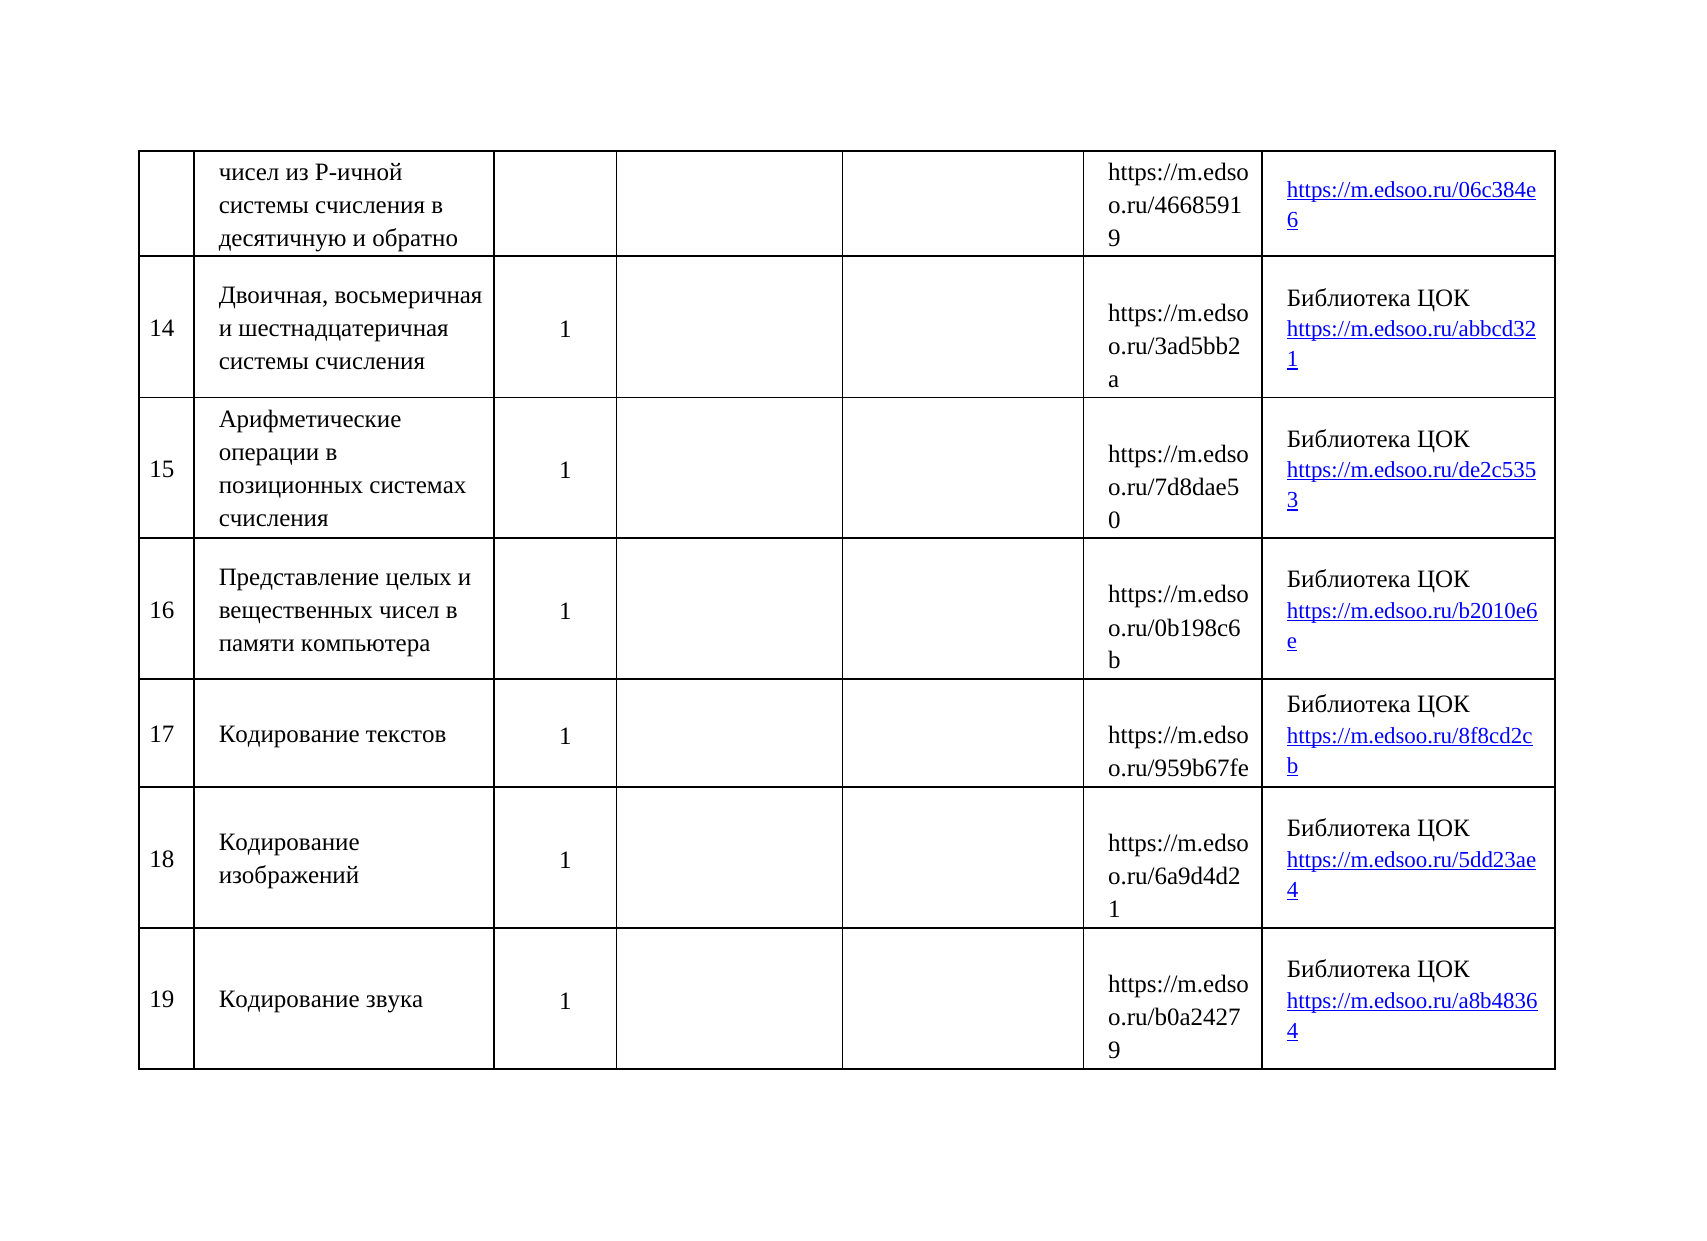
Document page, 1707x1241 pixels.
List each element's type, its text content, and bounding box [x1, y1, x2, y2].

table_cell [617, 257, 842, 396]
table_cell [617, 398, 842, 537]
table_cell [843, 152, 1083, 255]
table_cell Библиотека ЦОК https://m.edsoo.ru/5dd23ae4 [1263, 788, 1554, 927]
table_cell https://m.edsoo.ru/0b198c6b [1084, 539, 1261, 678]
table_cell [617, 539, 842, 678]
table_cell 1 [495, 788, 616, 927]
table_cell [843, 257, 1083, 396]
table_cell 16 [140, 539, 193, 678]
table_cell Кодирование звука [195, 929, 493, 1068]
table_cell [617, 152, 842, 255]
table_cell https://m.edsoo.ru/7d8dae50 [1084, 398, 1261, 537]
table_cell Двоичная, восьмеричная и шестнадцатеричная системы счисления [195, 257, 493, 396]
table_cell https://m.edsoo.ru/3ad5bb2a [1084, 257, 1261, 396]
table_cell 13 [140, 152, 193, 255]
table_cell 1 [495, 539, 616, 678]
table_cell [1084, 152, 1261, 255]
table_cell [195, 152, 493, 255]
table_cell [843, 398, 1083, 537]
table_cell Представление целых и вещественных чисел в памяти компьютера [195, 539, 493, 678]
table_cell 15 [140, 398, 193, 537]
table_cell Библиотека ЦОК https://m.edsoo.ru/de2c5353 [1263, 398, 1554, 537]
table_cell [843, 788, 1083, 927]
table_cell Кодирование текстов [195, 680, 493, 786]
table_cell 14 [140, 257, 193, 396]
table_cell [617, 788, 842, 927]
table_cell 1 [495, 152, 616, 255]
table_cell [843, 929, 1083, 1068]
table_cell 1 [495, 680, 616, 786]
table_cell 1 [495, 398, 616, 537]
table_cell [843, 680, 1083, 786]
table_cell Библиотека ЦОК https://m.edsoo.ru/b2010e6e [1263, 539, 1554, 678]
table_cell Библиотека ЦОК https://m.edsoo.ru/abbcd321 [1263, 257, 1554, 396]
table_cell 1 [495, 929, 616, 1068]
table_cell [617, 929, 842, 1068]
table_cell Библиотека ЦОК https://m.edsoo.ru/a8b48364 [1263, 929, 1554, 1068]
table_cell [1263, 152, 1554, 255]
table_cell 18 [140, 788, 193, 927]
table_cell 17 [140, 680, 193, 786]
table_cell https://m.edsoo.ru/6a9d4d21 [1084, 788, 1261, 927]
table_cell [843, 539, 1083, 678]
table_cell Библиотека ЦОК https://m.edsoo.ru/8f8cd2cb [1263, 680, 1554, 786]
table_cell https://m.edsoo.ru/959b67fe [1084, 680, 1261, 786]
table_cell Кодирование изображений [195, 788, 493, 927]
table_cell [617, 680, 842, 786]
table_cell 19 [140, 929, 193, 1068]
table_cell Арифметические операции в позиционных системах счисления [195, 398, 493, 537]
table_cell https://m.edsoo.ru/b0a24279 [1084, 929, 1261, 1068]
table_cell 1 [495, 257, 616, 396]
